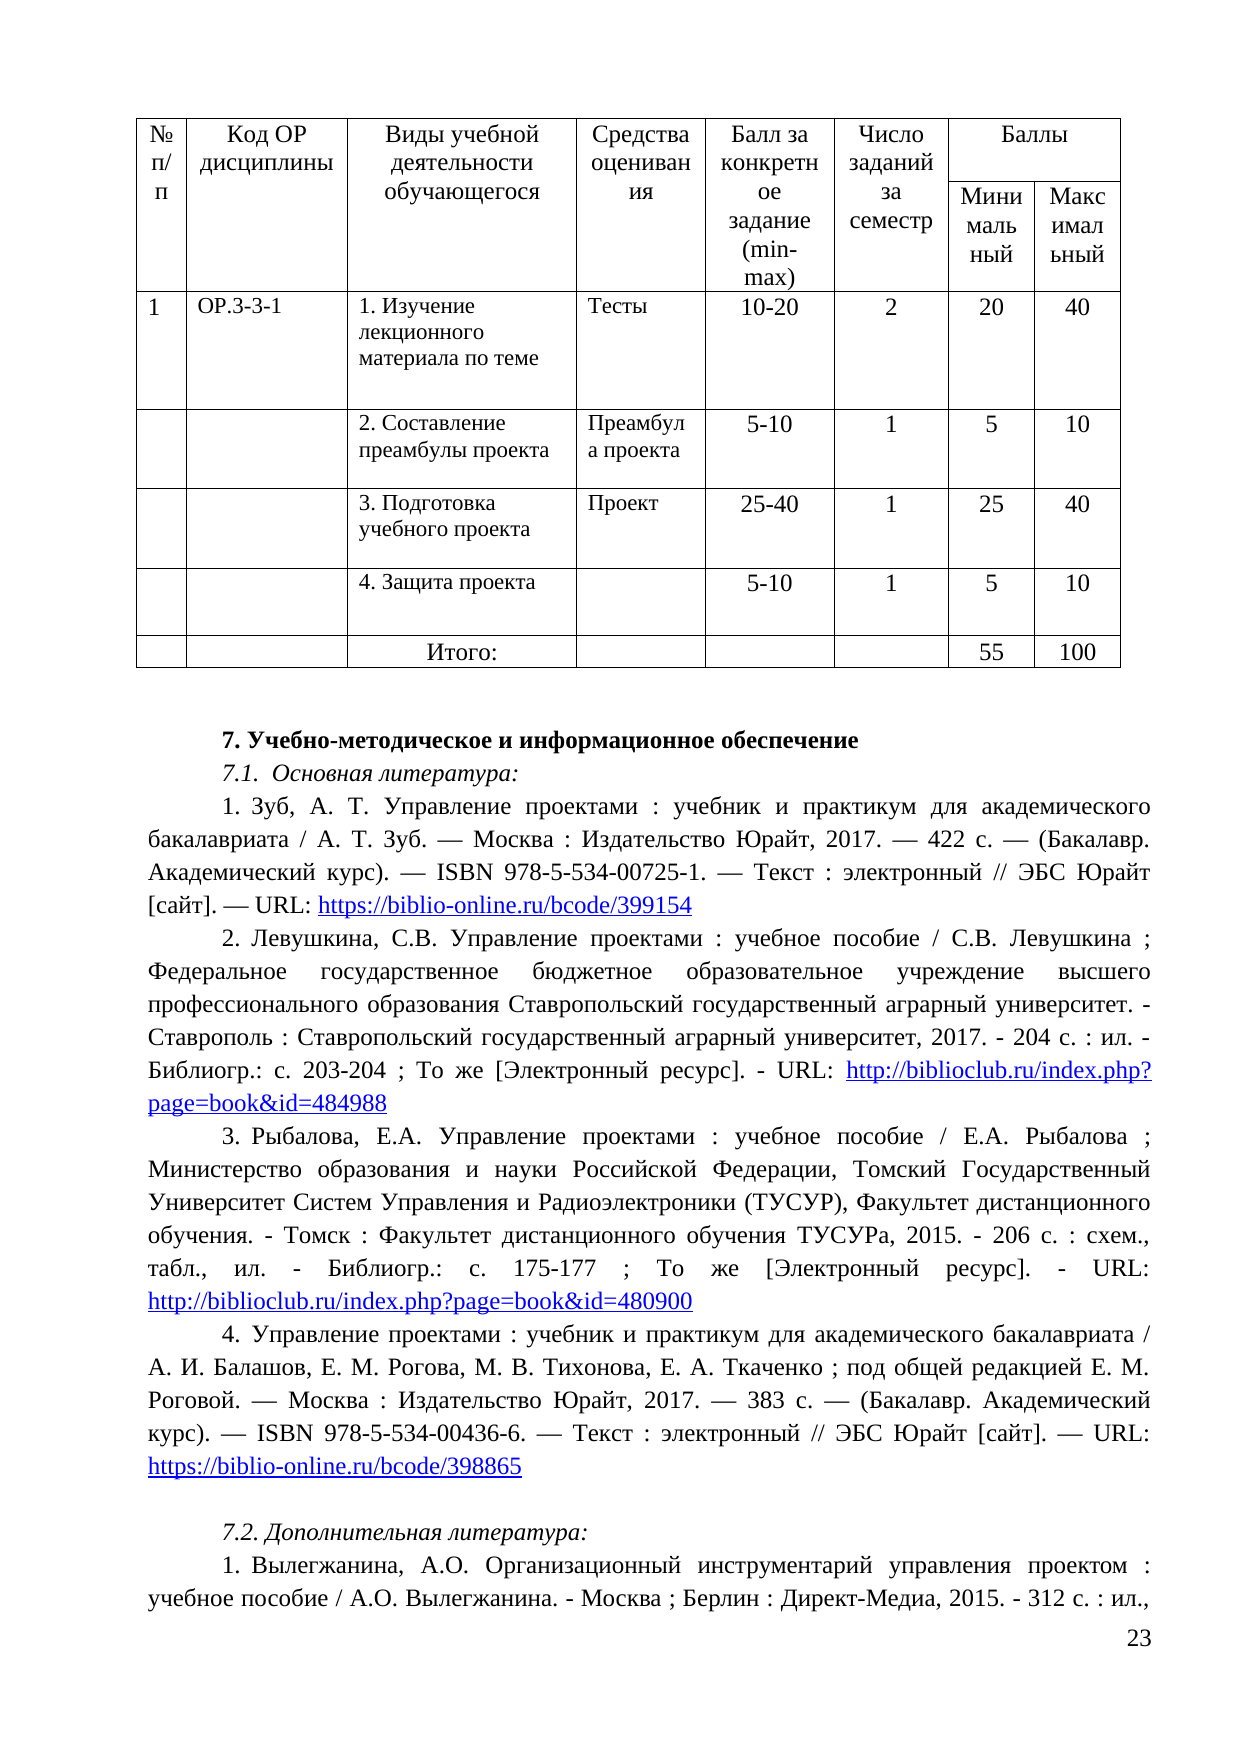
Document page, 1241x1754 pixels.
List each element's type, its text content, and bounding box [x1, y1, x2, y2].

table_cell [137, 636, 186, 667]
table_cell [137, 569, 186, 635]
table_cell ОР.3-3-1 [187, 292, 347, 409]
table_cell [835, 636, 948, 667]
table_cell Максимальный [1035, 182, 1120, 291]
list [148, 1550, 1152, 1612]
table_cell [577, 636, 705, 667]
table_cell 10-20 [706, 292, 834, 409]
table_cell Тесты [577, 292, 705, 409]
table_cell 3. Подготовка учебного проекта [348, 489, 576, 568]
table_cell [187, 636, 347, 667]
table_cell 5 [949, 410, 1034, 488]
table_cell Минимальный [949, 182, 1034, 291]
list Рыбалова, Е.А. Управление проектами : учебное пособие / Е.А. Рыбалова ; Министерство образования и науки Российской Федерации, Томский Государственный Университет Систем Управления и Радиоэлектроники (ТУСУР), Факультет дистанционного обучения. - Томск : Факультет дистанционного обучения ТУСУРа, 2015. - 206 с. : схем., табл., ил. - Библиогр.: с. 175-177 ; То же [Электронный ресурс]. - URL: http://biblioclub.ru/index.php?page=book&id=480900 [148, 1121, 1152, 1315]
table_cell [137, 410, 186, 488]
table_cell Проект [577, 489, 705, 568]
table_cell 1 [835, 489, 948, 568]
table_cell 40 [1035, 489, 1120, 568]
table_header Число заданий за семестр [835, 119, 948, 291]
table_header № п/п [137, 119, 186, 291]
table_cell 10 [1035, 569, 1120, 635]
table_cell 1 [835, 569, 948, 635]
table_cell 2. Составление преамбулы проекта [348, 410, 576, 488]
table_cell 4. Защита проекта [348, 569, 576, 635]
table_header Балл за конкретное задание (min-max) [706, 119, 834, 291]
list Зуб, А. Т. Управление проектами : учебник и практикум для академического бакалавриата / А. Т. Зуб. — Москва : Издательство Юрайт, 2017. — 422 с. — (Бакалавр. Академический курс). — ISBN 978-5-534-00725-1. — Текст : электронный // ЭБС Юрайт [сайт]. — URL: https://biblio-online.ru/bcode/399154 [148, 791, 1152, 918]
table_header Код ОР дисциплины [187, 119, 347, 291]
table_header Баллы [949, 119, 1120, 181]
table_cell 1 [137, 292, 186, 409]
table_cell 5-10 [706, 410, 834, 488]
table_header Средства оценивания [577, 119, 705, 291]
table_cell 25-40 [706, 489, 834, 568]
table_cell [187, 410, 347, 488]
table_cell 20 [949, 292, 1034, 409]
table_cell [577, 569, 705, 635]
table_header Виды учебной деятельности обучающегося [348, 119, 576, 291]
table_cell 1. Изучение лекционного материала по теме [348, 292, 576, 409]
table_cell [187, 569, 347, 635]
table_cell 100 [1035, 636, 1120, 667]
list Левушкина, С.В. Управление проектами : учебное пособие / С.В. Левушкина ; Федеральное государственное бюджетное образовательное учреждение высшего профессионального образования Ставропольский государственный аграрный университет. - Ставрополь : Ставропольский государственный аграрный университет, 2017. - 204 с. : ил. - Библиогр.: с. 203-204 ; То же [Электронный ресурс]. - URL: http://biblioclub.ru/index.php?page=book&id=484988 [148, 923, 1152, 1117]
text 7.2. Дополнительная литература: [148, 1517, 1152, 1546]
table_cell [706, 636, 834, 667]
table_cell 5-10 [706, 569, 834, 635]
table_cell 2 [835, 292, 948, 409]
table_cell [137, 489, 186, 568]
table_cell Преамбула проекта [577, 410, 705, 488]
table_cell 55 [949, 636, 1034, 667]
table_cell 1 [835, 410, 948, 488]
table_cell Итого: [348, 636, 576, 667]
text 7. Учебно-методическое и информационное обеспечение [148, 725, 1152, 753]
table_cell [187, 489, 347, 568]
table_cell 25 [949, 489, 1034, 568]
text 7.1. Основная литература: [148, 758, 1152, 786]
table_cell 40 [1035, 292, 1120, 409]
table_cell 5 [949, 569, 1034, 635]
table_cell 10 [1035, 410, 1120, 488]
list Управление проектами : учебник и практикум для академического бакалавриата / А. И. Балашов, Е. М. Рогова, М. В. Тихонова, Е. А. Ткаченко ; под общей редакцией Е. М. Роговой. — Москва : Издательство Юрайт, 2017. — 383 с. — (Бакалавр. Академический курс). — ISBN 978-5-534-00436-6. — Текст : электронный // ЭБС Юрайт [сайт]. — URL: https://biblio-online.ru/bcode/398865 [148, 1319, 1152, 1480]
